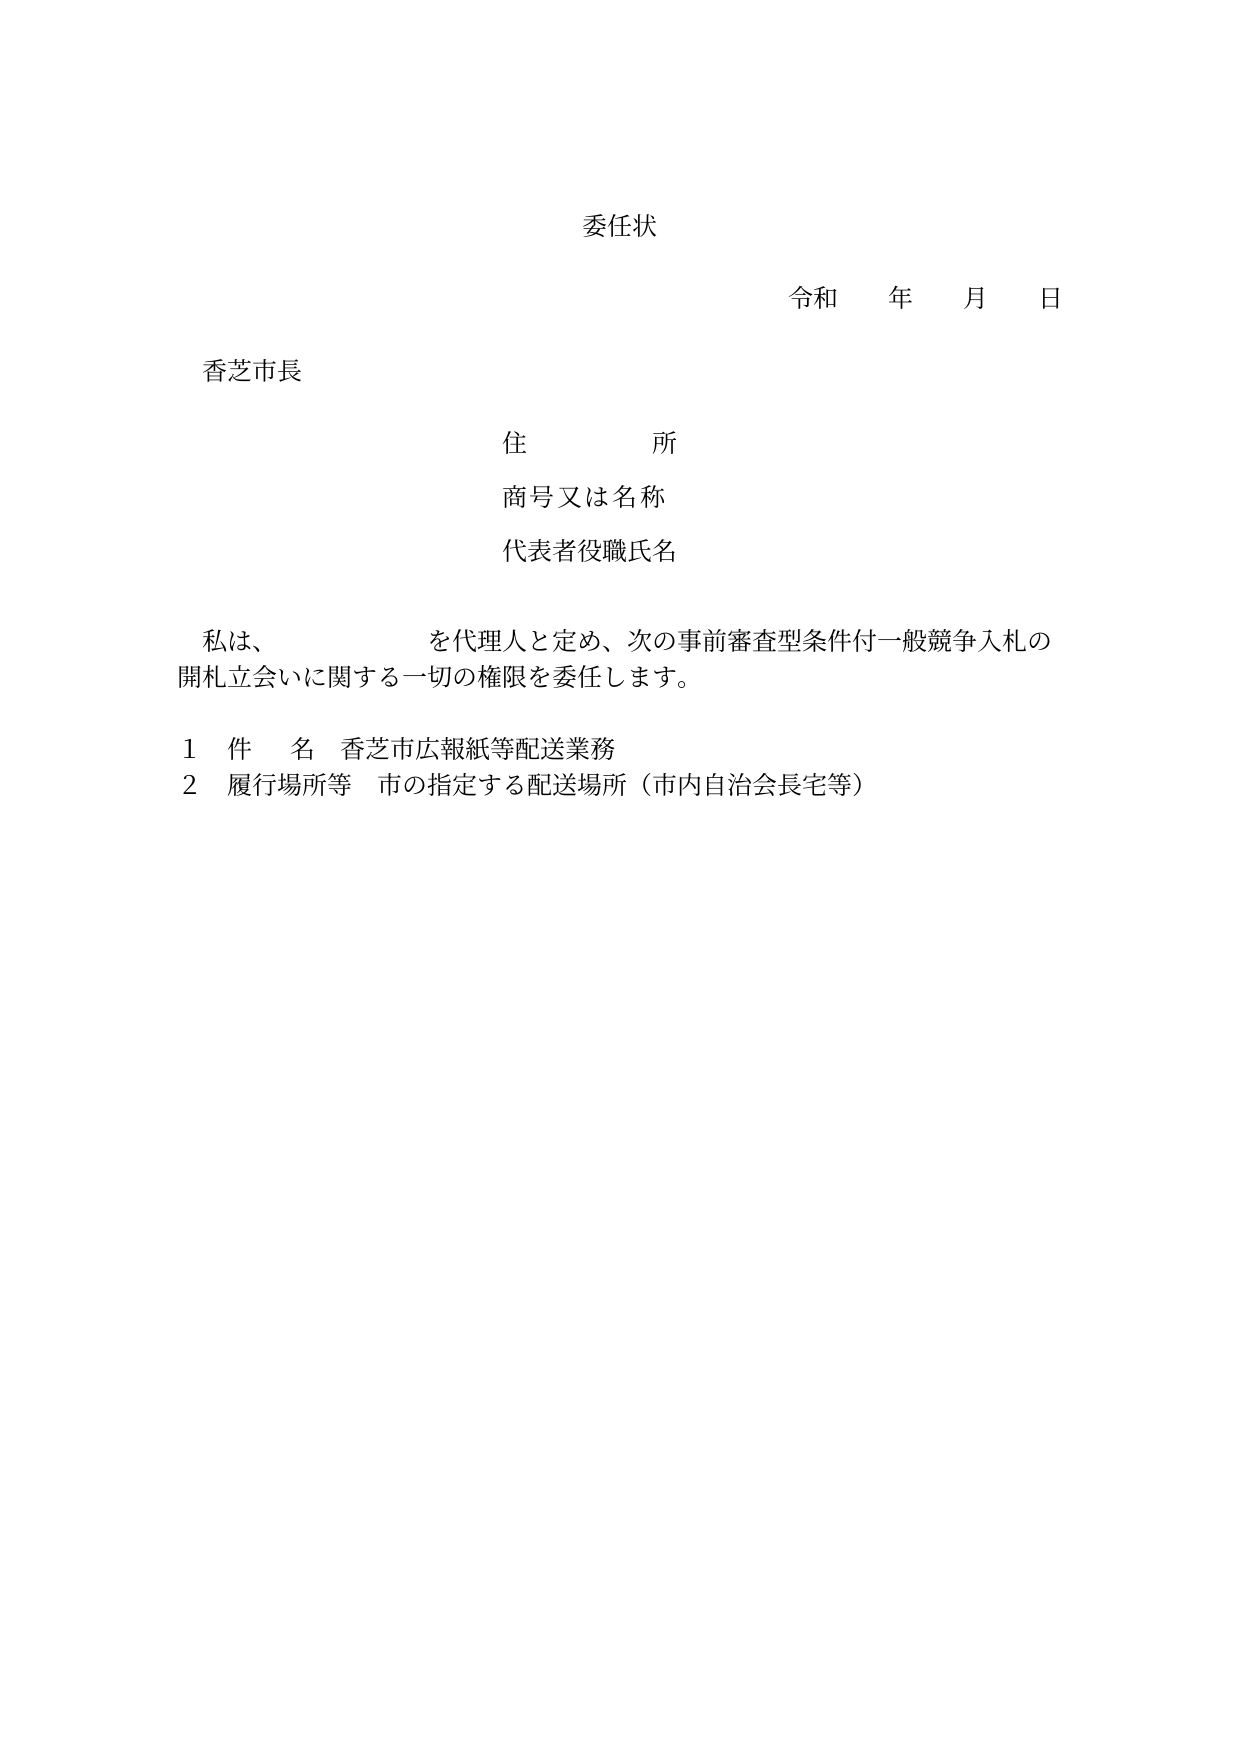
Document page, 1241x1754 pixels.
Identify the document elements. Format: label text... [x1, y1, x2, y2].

text 住 所 [177, 423, 1063, 459]
text ２ 履行場所等 市の指定する配送場所（市内自治会長宅等） [177, 765, 1063, 801]
text 代表者役職氏名 [177, 531, 1063, 567]
text 私は、 を代理人と定め、次の事前審査型条件付一般競争入札の開札立会いに関する一切の権限を委任します。 [177, 621, 1063, 693]
text 香芝市長 [177, 351, 1063, 387]
text 委任状 [177, 207, 1063, 243]
text 令和 年 月 日 [177, 279, 1063, 315]
text 商号又は名称 [177, 477, 1063, 513]
text １ 件名 香芝市広報紙等配送業務 [177, 729, 1063, 765]
